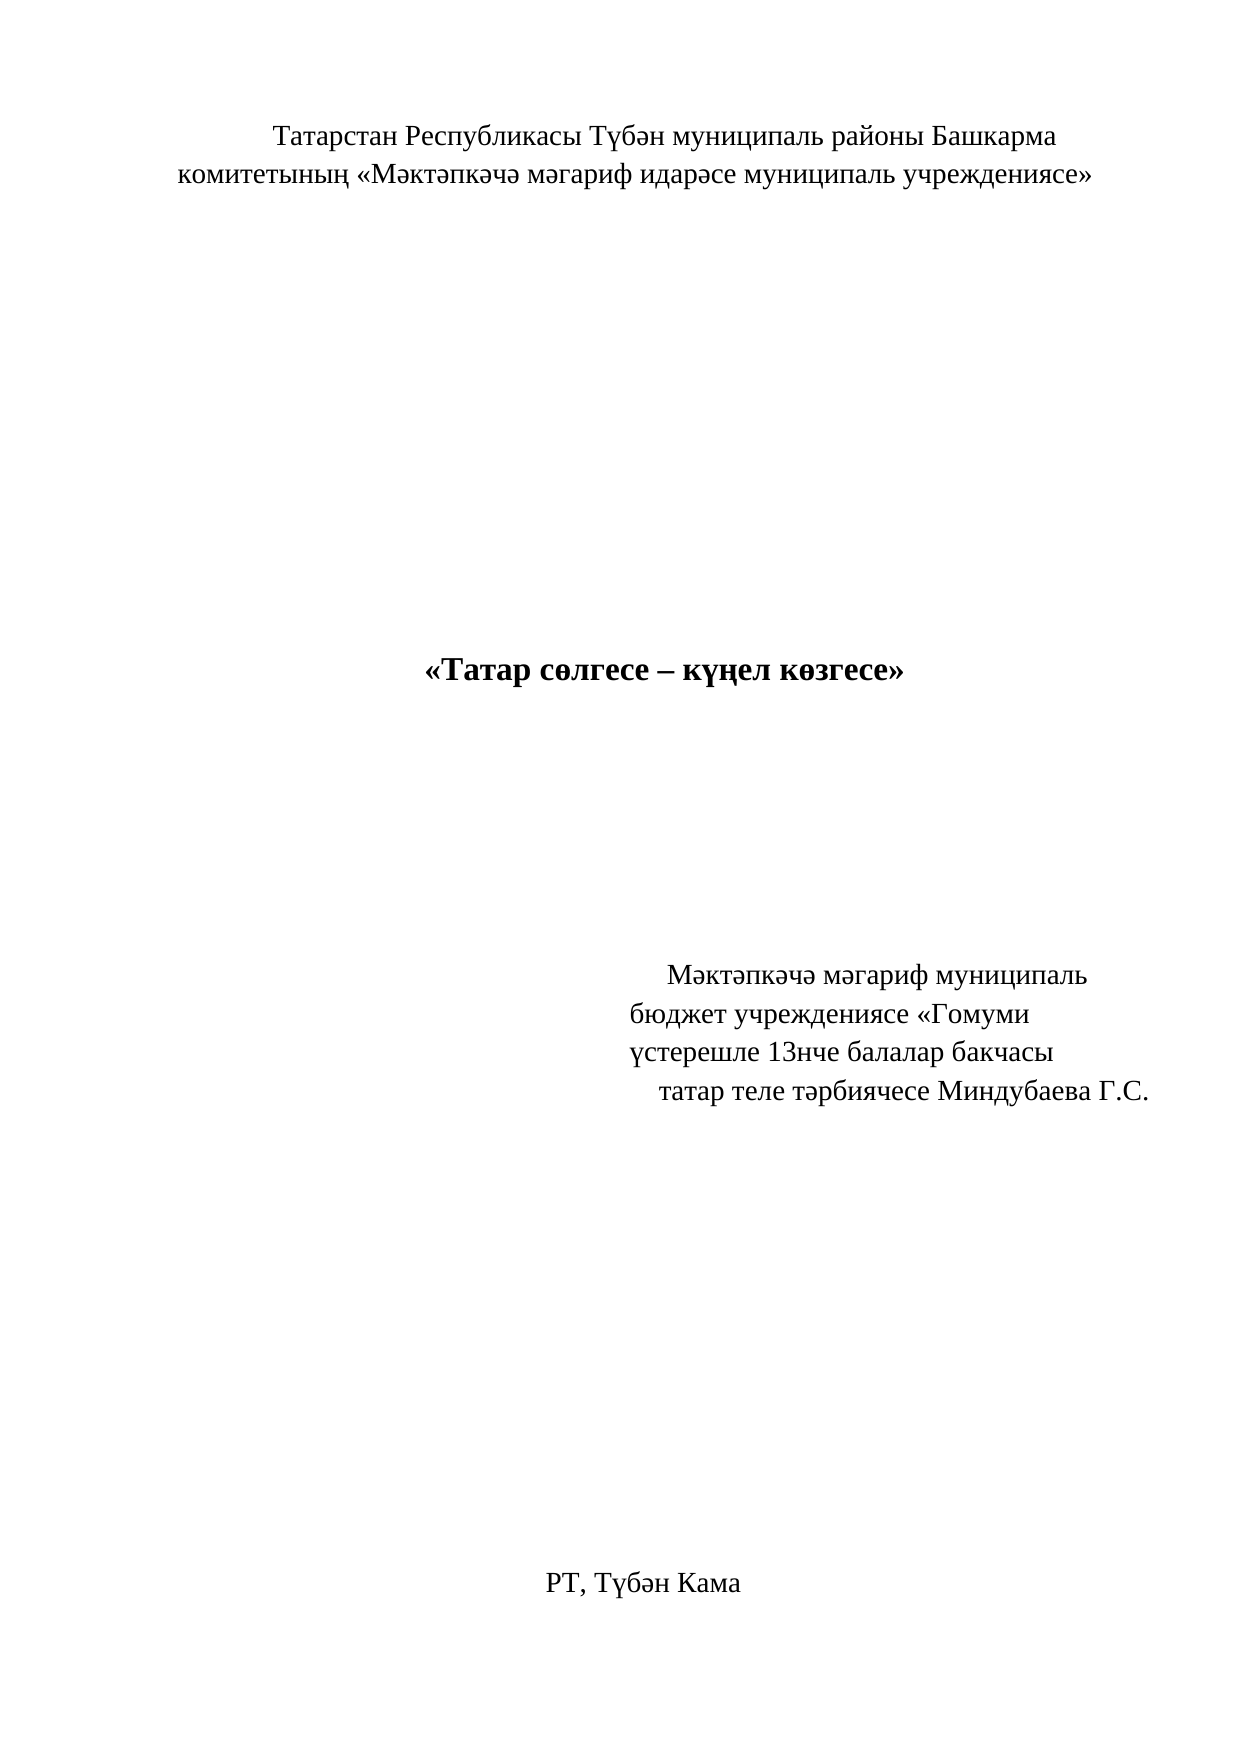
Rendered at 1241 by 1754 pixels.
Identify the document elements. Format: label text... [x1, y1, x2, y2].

text үстерешле 13нче балалар бакчасы [177, 1034, 1152, 1068]
text РТ, Түбән Кама [177, 1566, 1152, 1599]
text комитетының «Мәктәпкәчә мәгариф идарәсе муниципаль учреждениясе» [177, 157, 1152, 190]
text татар теле тәрбиячесе Миндубаева Г.С. [177, 1073, 1152, 1106]
text Татарстан Республикасы Түбән муниципаль районы Башкарма [177, 118, 1152, 152]
text «Татар сөлгесе – күңел көзгесе» [177, 649, 1152, 688]
text Мәктәпкәчә мәгариф муниципаль [177, 957, 1152, 991]
text бюджет учреждениясе «Гомуми [177, 996, 1152, 1029]
